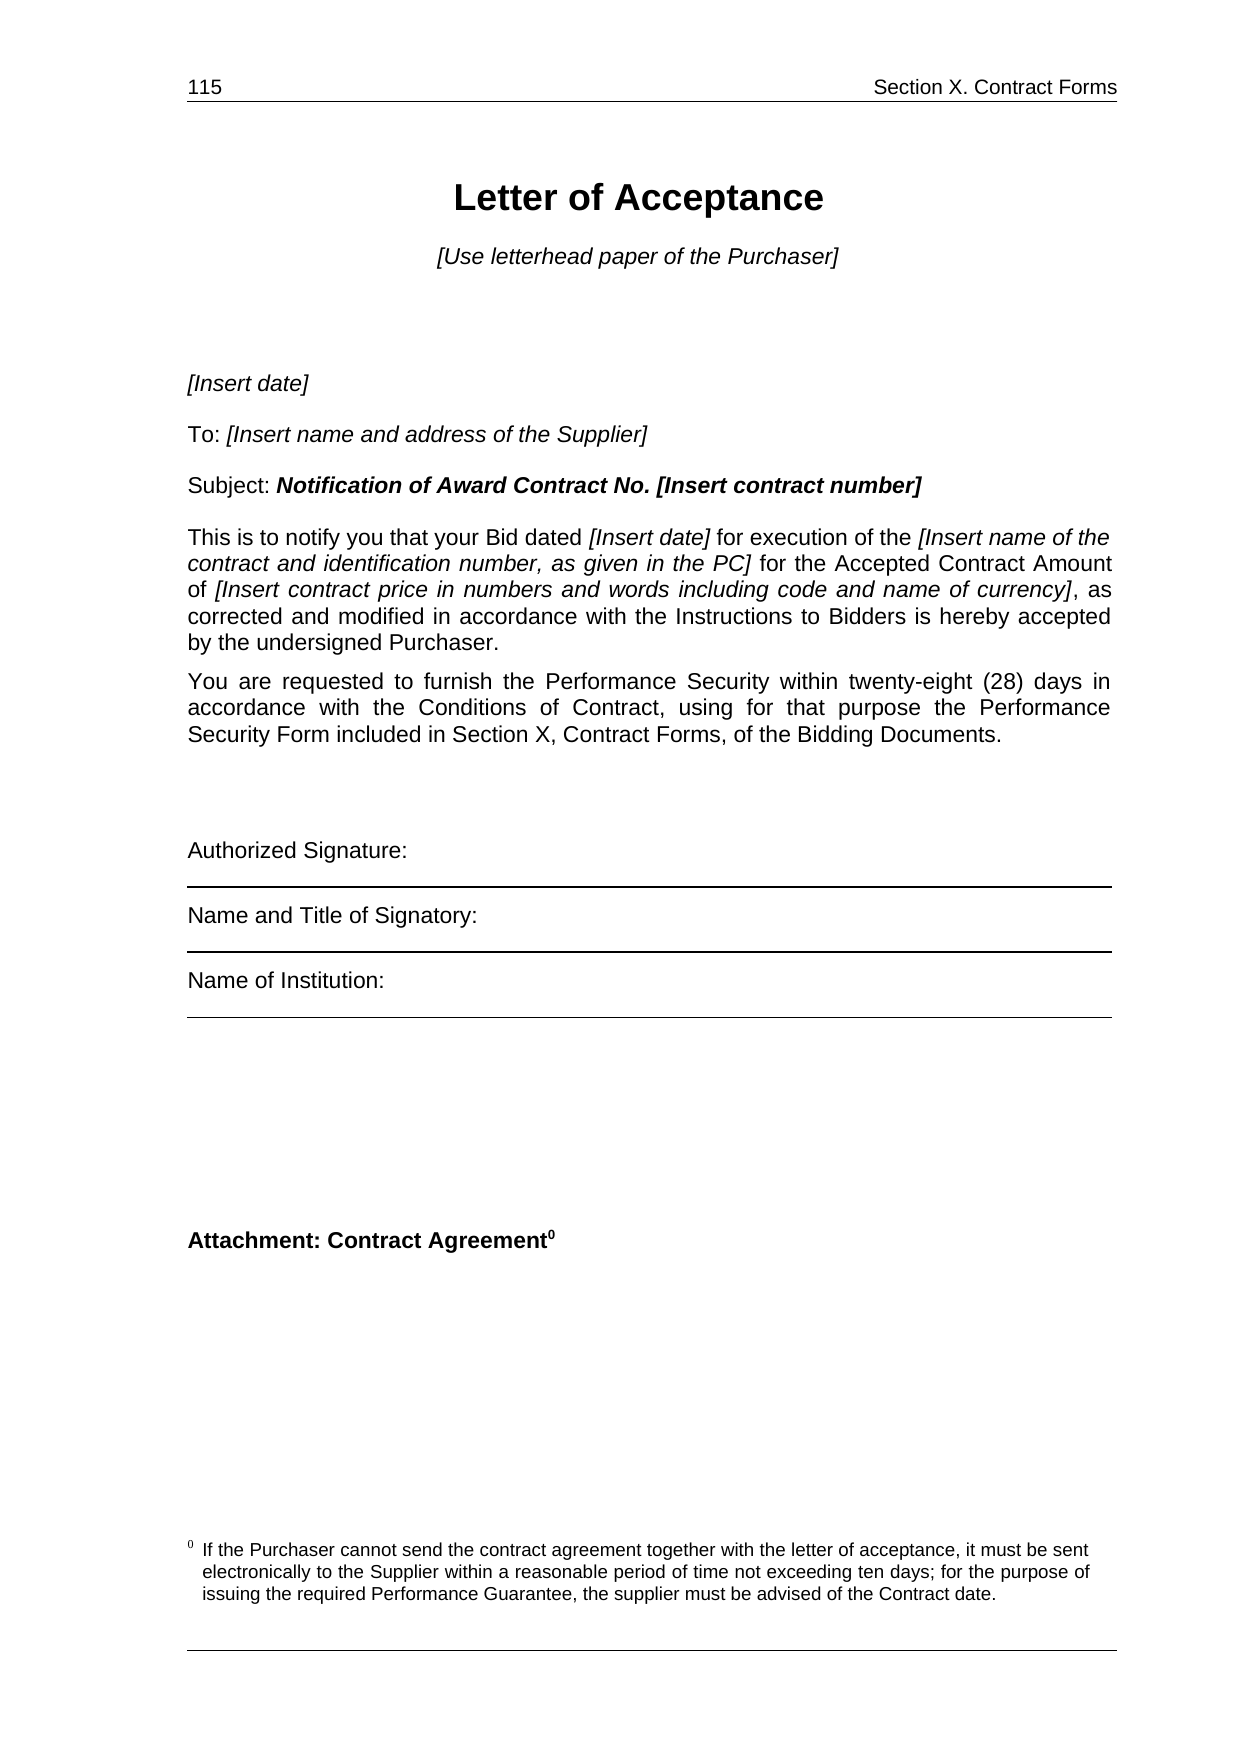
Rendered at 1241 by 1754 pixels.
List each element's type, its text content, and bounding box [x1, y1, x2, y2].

text [Insert date] [187, 369, 1090, 396]
text Attachment: Contract Agreement [187, 1227, 1112, 1253]
text Authorized Signature: [187, 837, 1112, 886]
text To: [Insert name and address of the Supplier] [187, 421, 1090, 447]
text [Use letterhead paper of the Purchaser] [187, 243, 1090, 269]
text You are requested to furnish the Performance Security within twenty-eight (28) days in accordance with the Conditions of Contract, using for that purpose the Performance Security Form included in Section X, Contract Forms, of the Bidding Documents. [187, 668, 1112, 747]
text Subject: Notification of Award Contract No. [Insert contract number] [187, 472, 1060, 498]
text This is to notify you that your Bid dated [Insert date] for execution of the [Insert name of the contract and identification number, as given in the PC] for the Accepted Contract Amount of [Insert contract price in numbers and words including code and name of currency], as corrected and modified in accordance with the Instructions to Bidders is hereby accepted by the undersigned Purchaser. [187, 523, 1112, 655]
text Letter of Acceptance [187, 175, 1090, 218]
text Name of Institution: [187, 967, 1112, 1017]
text Name and Title of Signatory: [187, 902, 1112, 951]
